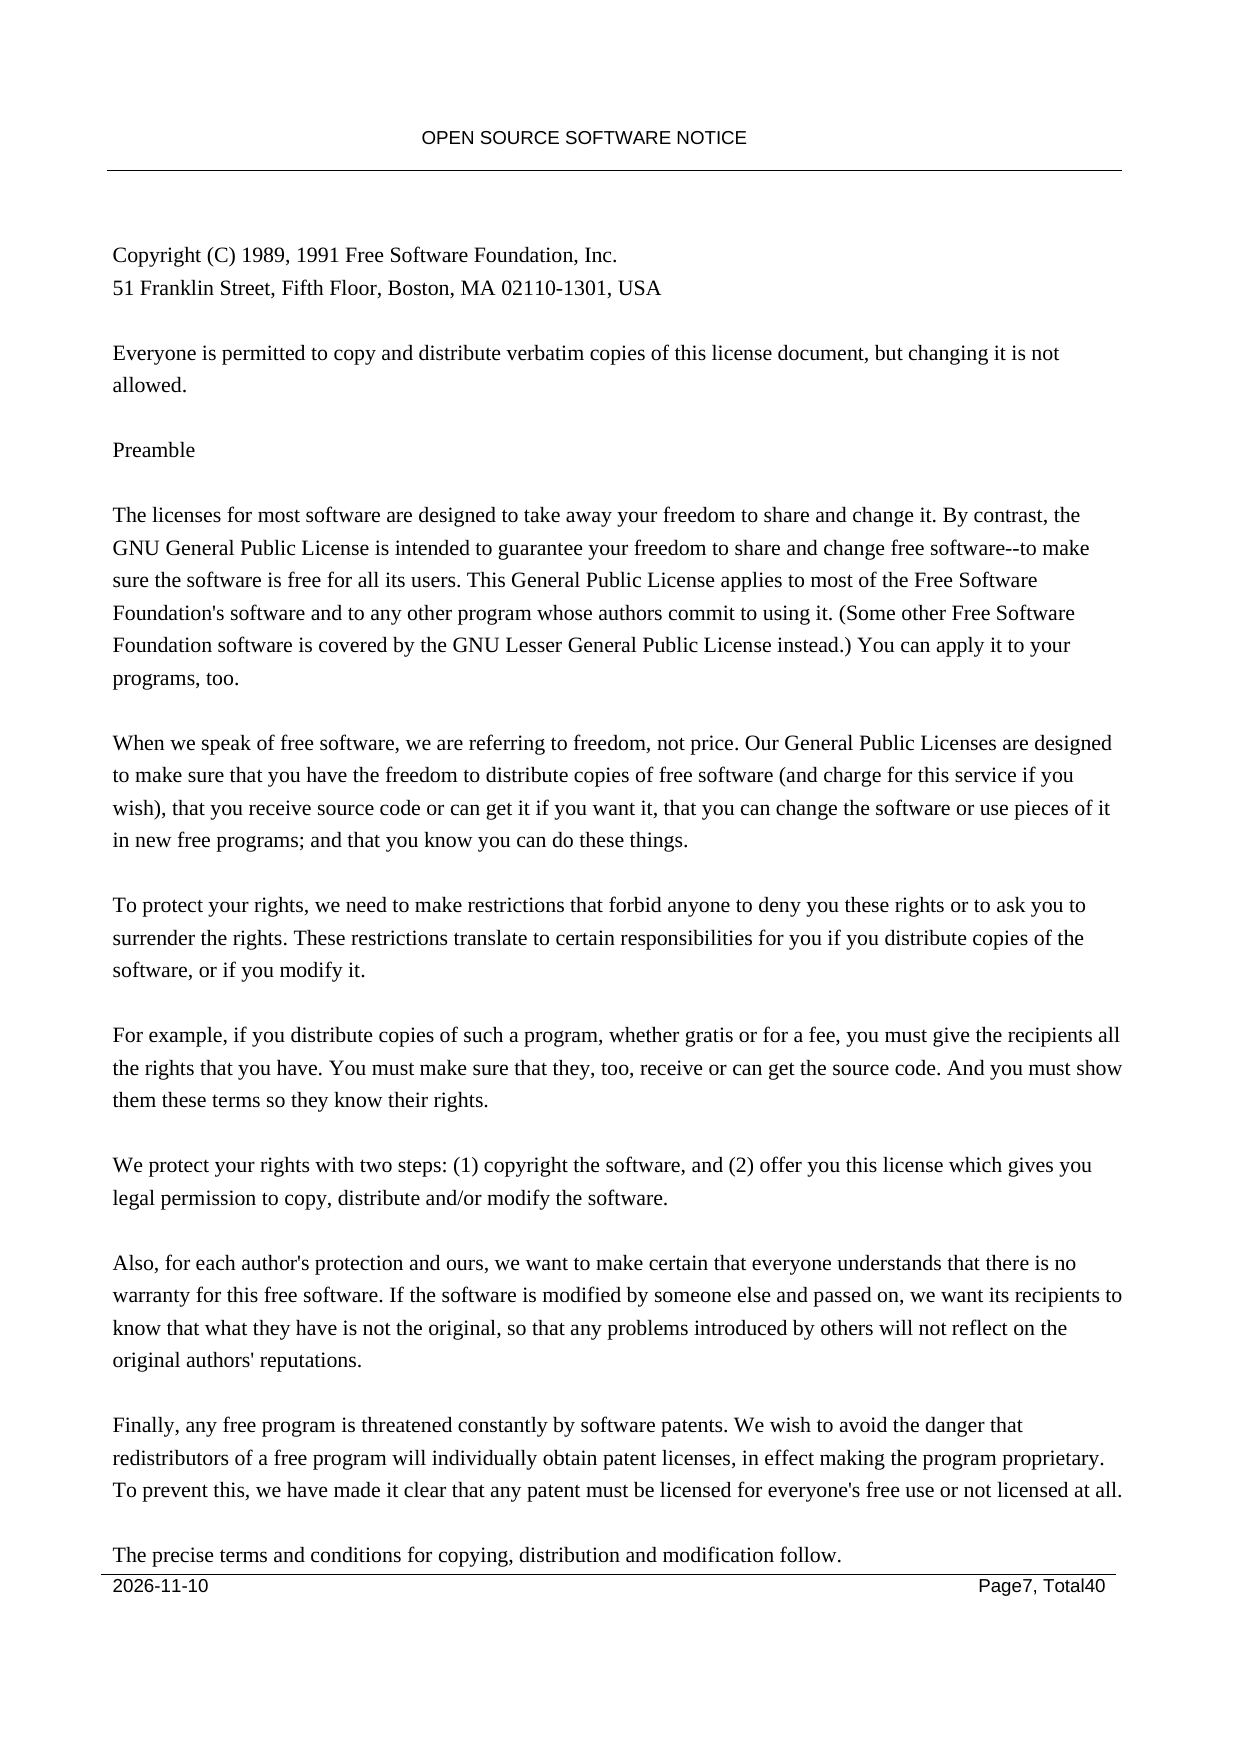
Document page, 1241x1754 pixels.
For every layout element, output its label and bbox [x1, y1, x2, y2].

text [112, 206, 1128, 1571]
